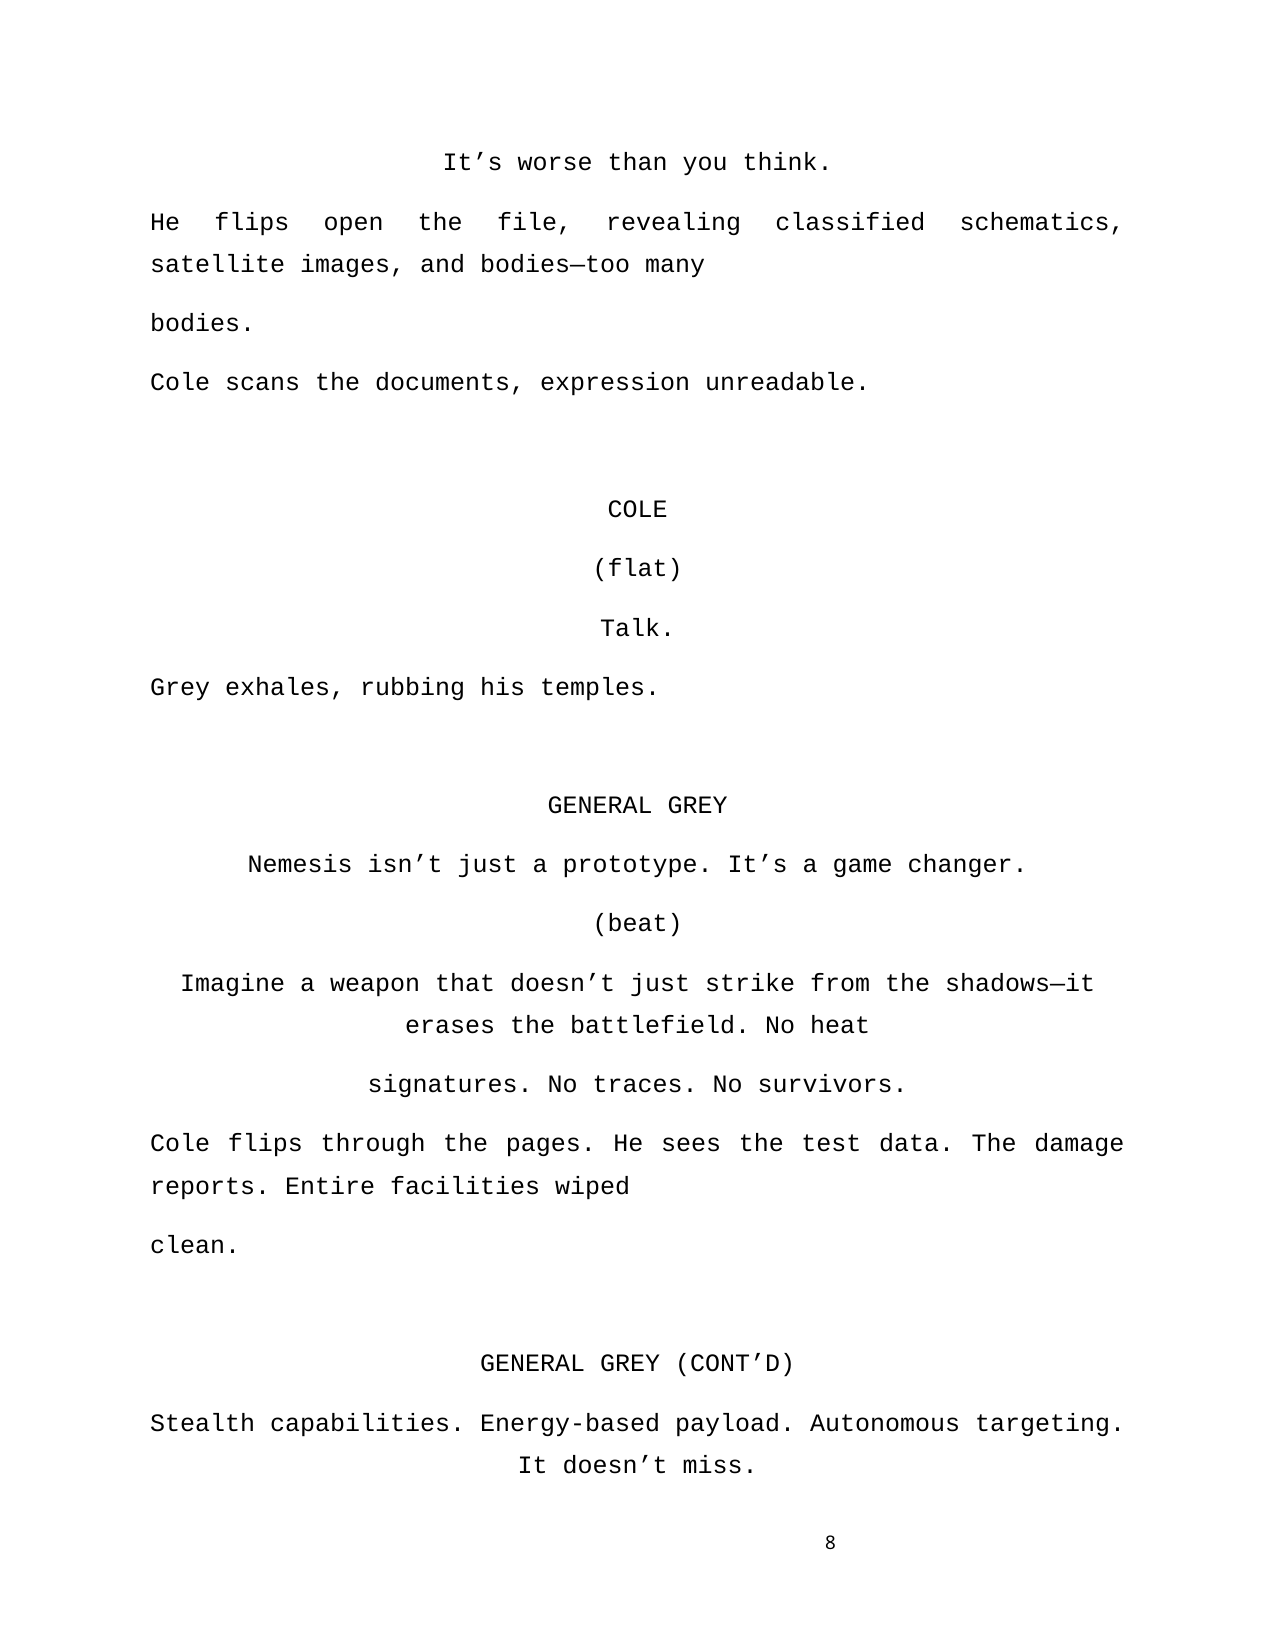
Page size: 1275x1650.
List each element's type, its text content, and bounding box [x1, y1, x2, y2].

text COLE [150, 497, 1125, 525]
text Cole flips through the pages. He sees the test data. The damage reports. Entire facilities wiped [150, 1131, 1125, 1202]
text Nemesis isn’t just a prototype. It’s a game changer. [150, 852, 1125, 880]
text (beat) [150, 911, 1125, 939]
text It’s worse than you think. [150, 150, 1125, 178]
text Cole scans the documents, expression unreadable. [150, 370, 1125, 398]
text (flat) [150, 556, 1125, 584]
text GENERAL GREY (CONT’D) [150, 1351, 1125, 1379]
text Talk. [150, 615, 1125, 643]
text He flips open the file, revealing classified schematics, satellite images, and bodies—too many [150, 209, 1125, 280]
text GENERAL GREY [150, 793, 1125, 821]
text clean. [150, 1233, 1125, 1261]
text Stealth capabilities. Energy-based payload. Autonomous targeting. It doesn’t miss. [150, 1410, 1125, 1481]
text Grey exhales, rubbing his temples. [150, 674, 1125, 703]
text Imagine a weapon that doesn’t just strike from the shadows—it erases the battlefield. No heat [150, 970, 1125, 1041]
text bodies. [150, 311, 1125, 339]
text signatures. No traces. No survivors. [150, 1072, 1125, 1100]
